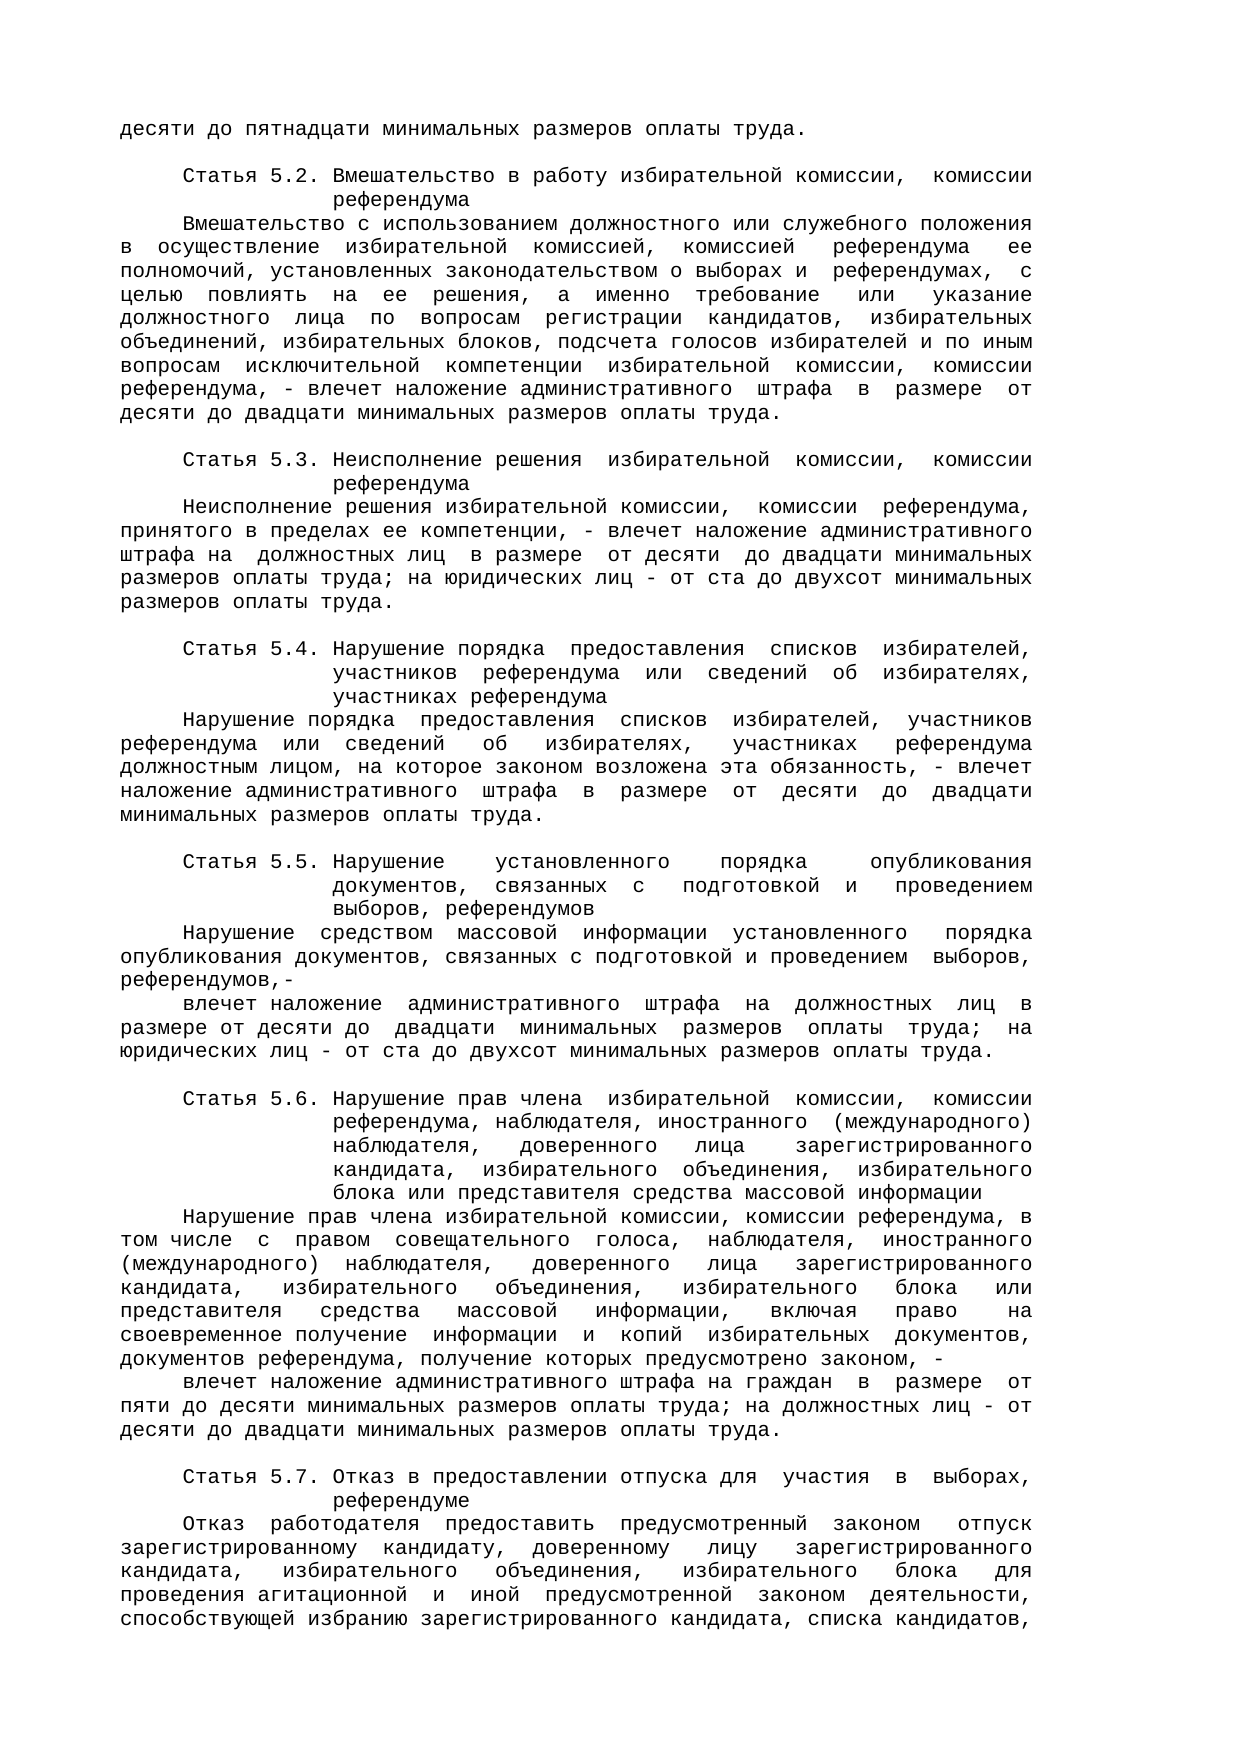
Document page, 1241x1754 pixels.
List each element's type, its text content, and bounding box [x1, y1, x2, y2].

text Статья 5.7. Отказ в предоставлении отпуска для участия в выборах, [120, 1466, 1120, 1489]
text зарегистрированному кандидату, доверенному лицу зарегистрированного [120, 1537, 1120, 1561]
text Статья 5.3. Неисполнение решения избирательной комиссии, комиссии [120, 449, 1120, 473]
text референдумов,- [120, 969, 1120, 993]
text кандидата, избирательного объединения, избирательного блока или [120, 1277, 1120, 1300]
text Статья 5.6. Нарушение прав члена избирательной комиссии, комиссии [120, 1088, 1120, 1111]
text участниках референдума [120, 686, 1120, 709]
text (международного) наблюдателя, доверенного лица зарегистрированного [120, 1253, 1120, 1277]
text десяти до двадцати минимальных размеров оплаты труда. [120, 402, 1120, 426]
text участников референдума или сведений об избирателях, [120, 662, 1120, 686]
text целью повлиять на ее решения, а именно требование или указание [120, 284, 1120, 307]
text выборов, референдумов [120, 898, 1120, 922]
text влечет наложение административного штрафа на должностных лиц в [120, 993, 1120, 1017]
text кандидата, избирательного объединения, избирательного [120, 1158, 1120, 1182]
text референдума, - влечет наложение административного штрафа в размере от [120, 378, 1120, 402]
text референдуме [120, 1489, 1120, 1513]
text влечет наложение административного штрафа на граждан в размере от [120, 1371, 1120, 1395]
text референдума или сведений об избирателях, участниках референдума [120, 733, 1120, 757]
text том числе с правом совещательного голоса, наблюдателя, иностранного [120, 1229, 1120, 1253]
text размере от десяти до двадцати минимальных размеров оплаты труда; на [120, 1017, 1120, 1040]
text наложение административного штрафа в размере от десяти до двадцати [120, 780, 1120, 804]
text Вмешательство с использованием должностного или служебного положения [120, 213, 1120, 236]
text способствующей избранию зарегистрированного кандидата, списка кандидатов, [120, 1608, 1120, 1631]
text опубликования документов, связанных с подготовкой и проведением выборов, [120, 946, 1120, 969]
text проведения агитационной и иной предусмотренной законом деятельности, [120, 1584, 1120, 1608]
text объединений, избирательных блоков, подсчета голосов избирателей и по иным [120, 331, 1120, 354]
text своевременное получение информации и копий избирательных документов, [120, 1324, 1120, 1348]
text Нарушение прав члена избирательной комиссии, комиссии референдума, в [120, 1206, 1120, 1229]
text блока или представителя средства массовой информации [120, 1182, 1120, 1206]
text документов, связанных с подготовкой и проведением [120, 875, 1120, 898]
text размеров оплаты труда; на юридических лиц - от ста до двухсот минимальных [120, 567, 1120, 591]
text Нарушение порядка предоставления списков избирателей, участников [120, 709, 1120, 733]
text документов референдума, получение которых предусмотрено законом, - [120, 1348, 1120, 1371]
text должностным лицом, на которое законом возложена эта обязанность, - влечет [120, 757, 1120, 780]
text штрафа на должностных лиц в размере от десяти до двадцати минимальных [120, 544, 1120, 567]
text Статья 5.4. Нарушение порядка предоставления списков избирателей, [120, 638, 1120, 662]
text минимальных размеров оплаты труда. [120, 804, 1120, 827]
text Неисполнение решения избирательной комиссии, комиссии референдума, [120, 496, 1120, 520]
text кандидата, избирательного объединения, избирательного блока для [120, 1561, 1120, 1584]
text в осуществление избирательной комиссией, комиссией референдума ее [120, 236, 1120, 260]
text десяти до пятнадцати минимальных размеров оплаты труда. [120, 118, 1120, 142]
text десяти до двадцати минимальных размеров оплаты труда. [120, 1419, 1120, 1442]
text референдума [120, 189, 1120, 213]
text Отказ работодателя предоставить предусмотренный законом отпуск [120, 1513, 1120, 1537]
text полномочий, установленных законодательством о выборах и референдумах, с [120, 260, 1120, 284]
text референдума, наблюдателя, иностранного (международного) [120, 1111, 1120, 1135]
text должностного лица по вопросам регистрации кандидатов, избирательных [120, 307, 1120, 331]
text Нарушение средством массовой информации установленного порядка [120, 922, 1120, 946]
text вопросам исключительной компетенции избирательной комиссии, комиссии [120, 354, 1120, 378]
text референдума [120, 473, 1120, 496]
text юридических лиц - от ста до двухсот минимальных размеров оплаты труда. [120, 1040, 1120, 1064]
text наблюдателя, доверенного лица зарегистрированного [120, 1135, 1120, 1158]
text Статья 5.5. Нарушение установленного порядка опубликования [120, 851, 1120, 875]
text пяти до десяти минимальных размеров оплаты труда; на должностных лиц - от [120, 1395, 1120, 1419]
text представителя средства массовой информации, включая право на [120, 1300, 1120, 1324]
text размеров оплаты труда. [120, 591, 1120, 615]
text Статья 5.2. Вмешательство в работу избирательной комиссии, комиссии [120, 165, 1120, 189]
text принятого в пределах ее компетенции, - влечет наложение административного [120, 520, 1120, 544]
